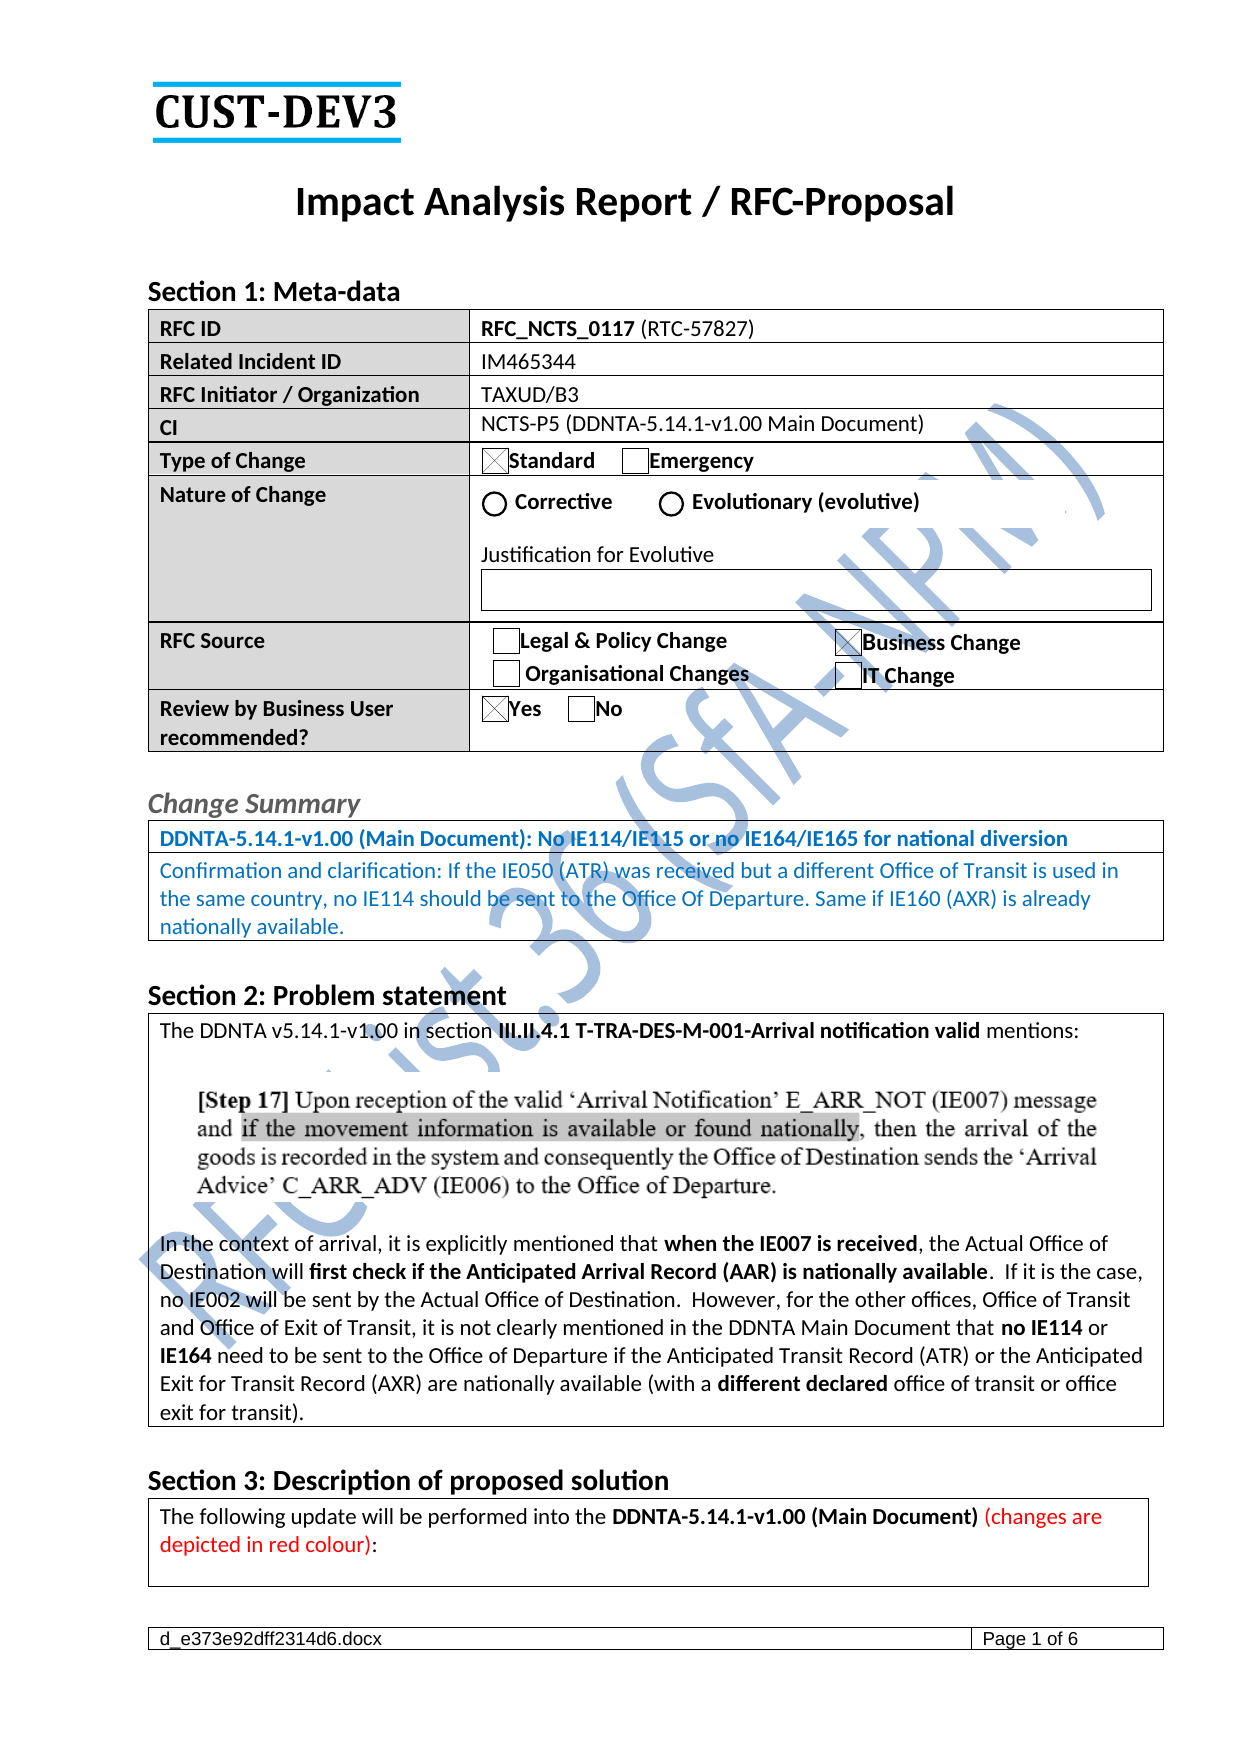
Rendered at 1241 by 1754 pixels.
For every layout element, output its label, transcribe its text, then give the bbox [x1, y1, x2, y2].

table_cell Confirmation and clarification: If the IE050 (ATR) was received but a different Office of Transit is used in the same country, no IE114 should be sent to the Office Of Departure. Same if IE160 (AXR) is already nationally available. [149, 853, 1163, 940]
table_header RFC ID [149, 310, 469, 342]
table_cell Type of Change [149, 443, 469, 474]
text Section 1: Meta-data [148, 273, 1102, 308]
table_cell Standard Emergency [470, 443, 1163, 474]
picture [159, 1072, 1114, 1202]
table_header The DDNTA v5.14.1-v1.00 in section III.II.4.1 T-TRA-DES-M-001-Arrival notification valid mentions: In the context of arrival, it is explicitly mentioned that when the IE007 is received, the Actual Office of Destination will first check if the Anticipated Arrival Record (AAR) is nationally available. If it is the case, no IE002 will be sent by the Actual Office of Destination. However, for the other offices, Office of Transit and Office of Exit of Transit, it is not clearly mentioned in the DDNTA Main Document that no IE114 or IE164 need to be sent to the Office of Departure if the Anticipated Transit Record (ATR) or the Anticipated Exit for Transit Record (AXR) are nationally available (with a different declared office of transit or office exit for transit). [149, 1014, 1163, 1426]
table_header RFC_NCTS_0117 (RTC-57827) [470, 310, 1163, 342]
table_cell Justification for Evolutive [470, 476, 1163, 621]
text Change Summary [148, 785, 1102, 820]
table_cell Nature of Change [149, 476, 469, 621]
table_cell CI [149, 409, 469, 441]
table_cell RFC Initiator / Organization [149, 376, 469, 408]
picture [147, 75, 406, 149]
table_cell RFC Source [149, 623, 469, 689]
text Section 2: Problem statement [148, 977, 1102, 1013]
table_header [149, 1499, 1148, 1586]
text Section 3: Description of proposed solution [148, 1462, 1102, 1498]
subtitle Impact Analysis Report / RFC-Proposal [148, 175, 1102, 226]
table_cell TAXUD/B3 [470, 376, 1163, 408]
table_cell Yes No [470, 690, 1163, 751]
table_cell [470, 623, 1163, 689]
table_cell IM465344 [470, 343, 1163, 375]
table_cell Review by Business User recommended? [149, 690, 469, 751]
table_cell Related Incident ID [149, 343, 469, 375]
table_header DDNTA-5.14.1-v1.00 (Main Document): No IE114/IE115 or no IE164/IE165 for national diversion [149, 821, 1163, 852]
table_cell NCTS-P5 (DDNTA-5.14.1-v1.00 Main Document) [470, 409, 1163, 441]
